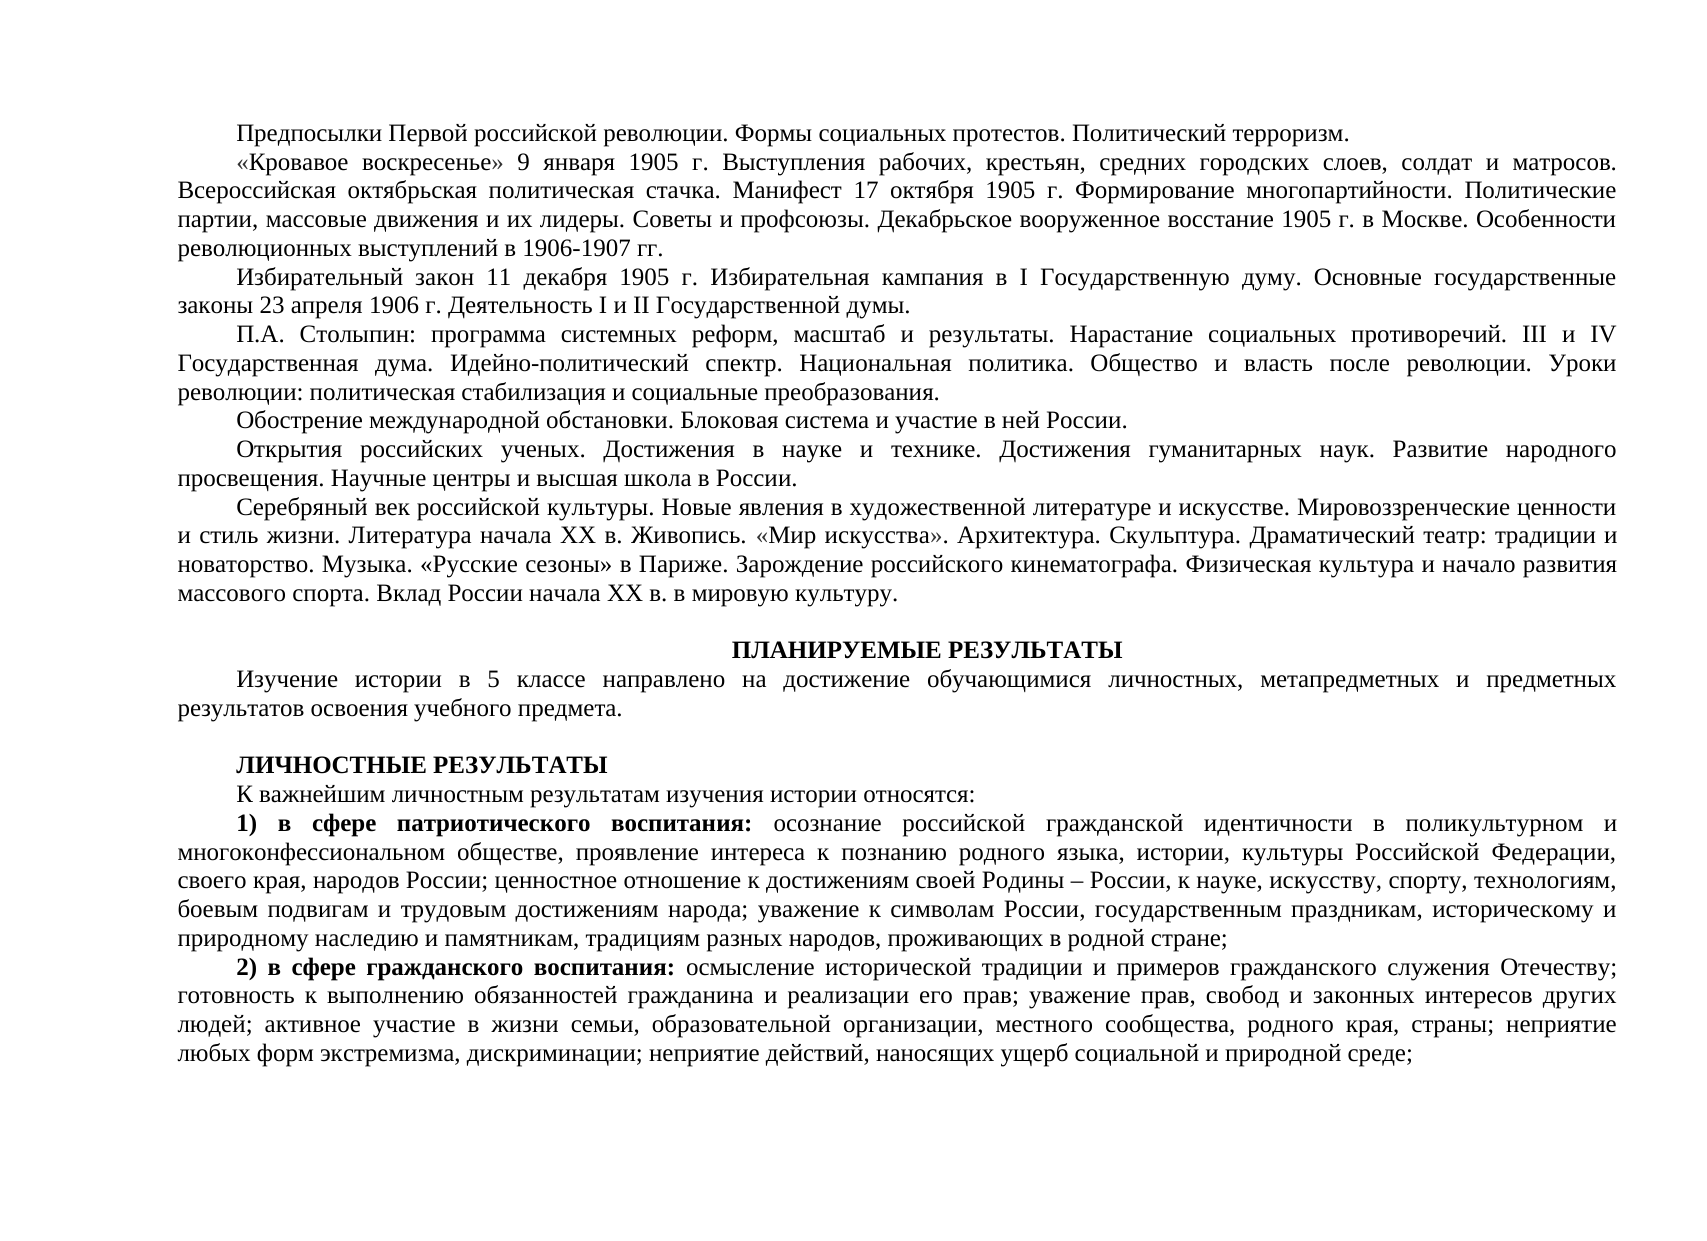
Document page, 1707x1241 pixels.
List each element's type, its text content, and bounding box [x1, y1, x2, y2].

text П.А. Столыпин: программа системных реформ, масштаб и результаты. Нарастание социальных противоречий. III и IV Государственная дума. Идейно-политический спектр. Национальная политика. Общество и власть после революции. Уроки революции: политическая стабилизация и социальные преобразования. [177, 319, 1618, 406]
text К важнейшим личностным результатам изучения истории относятся: [177, 779, 1618, 808]
text Серебряный век российской культуры. Новые явления в художественной литературе и искусстве. Мировоззренческие ценности и стиль жизни. Литература начала XX в. Живопись. «Мир искусства». Архитектура. Скульптура. Драматический театр: традиции и новаторство. Музыка. «Русские сезоны» в Париже. Зарождение российского кинематографа. Физическая культура и начало развития массового спорта. Вклад России начала XX в. в мировую культуру. [177, 492, 1618, 607]
text Изучение истории в 5 классе направлено на достижение обучающимися личностных, метапредметных и предметных результатов освоения учебного предмета. [177, 664, 1618, 722]
text Предпосылки Первой российской революции. Формы социальных протестов. Политический терроризм. [177, 118, 1618, 147]
text ЛИЧНОСТНЫЕ РЕЗУЛЬТАТЫ [177, 751, 1618, 779]
text ПЛАНИРУЕМЫЕ РЕЗУЛЬТАТЫ [177, 636, 1618, 664]
text 2) в сфере гражданского воспитания: осмысление исторической традиции и примеров гражданского служения Отечеству; готовность к выполнению обязанностей гражданина и реализации его прав; уважение прав, свобод и законных интересов других людей; активное участие в жизни семьи, образовательной организации, местного сообщества, родного края, страны; неприятие любых форм экстремизма, дискриминации; неприятие действий, наносящих ущерб социальной и природной среде; [177, 952, 1618, 1067]
text Открытия российских ученых. Достижения в науке и технике. Достижения гуманитарных наук. Развитие народного просвещения. Научные центры и высшая школа в России. [177, 434, 1618, 492]
text Обострение международной обстановки. Блоковая система и участие в ней России. [177, 406, 1618, 434]
text 1) в сфере патриотического воспитания: осознание российской гражданской идентичности в поликультурном и многоконфессиональном обществе, проявление интереса к познанию родного языка, истории, культуры Российской Федерации, своего края, народов России; ценностное отношение к достижениям своей Родины ‒ России, к науке, искусству, спорту, технологиям, боевым подвигам и трудовым достижениям народа; уважение к символам России, государственным праздникам, историческому и природному наследию и памятникам, традициям разных народов, проживающих в родной стране; [177, 808, 1618, 952]
text «Кровавое воскресенье» 9 января 1905 г. Выступления рабочих, крестьян, средних городских слоев, солдат и матросов. Всероссийская октябрьская политическая стачка. Манифест 17 октября 1905 г. Формирование многопартийности. Политические партии, массовые движения и их лидеры. Советы и профсоюзы. Декабрьское вооруженное восстание 1905 г. в Москве. Особенности революционных выступлений в 1906-1907 гг. [177, 147, 1618, 262]
text Избирательный закон 11 декабря 1905 г. Избирательная кампания в I Государственную думу. Основные государственные законы 23 апреля 1906 г. Деятельность I и II Государственной думы. [177, 262, 1618, 319]
